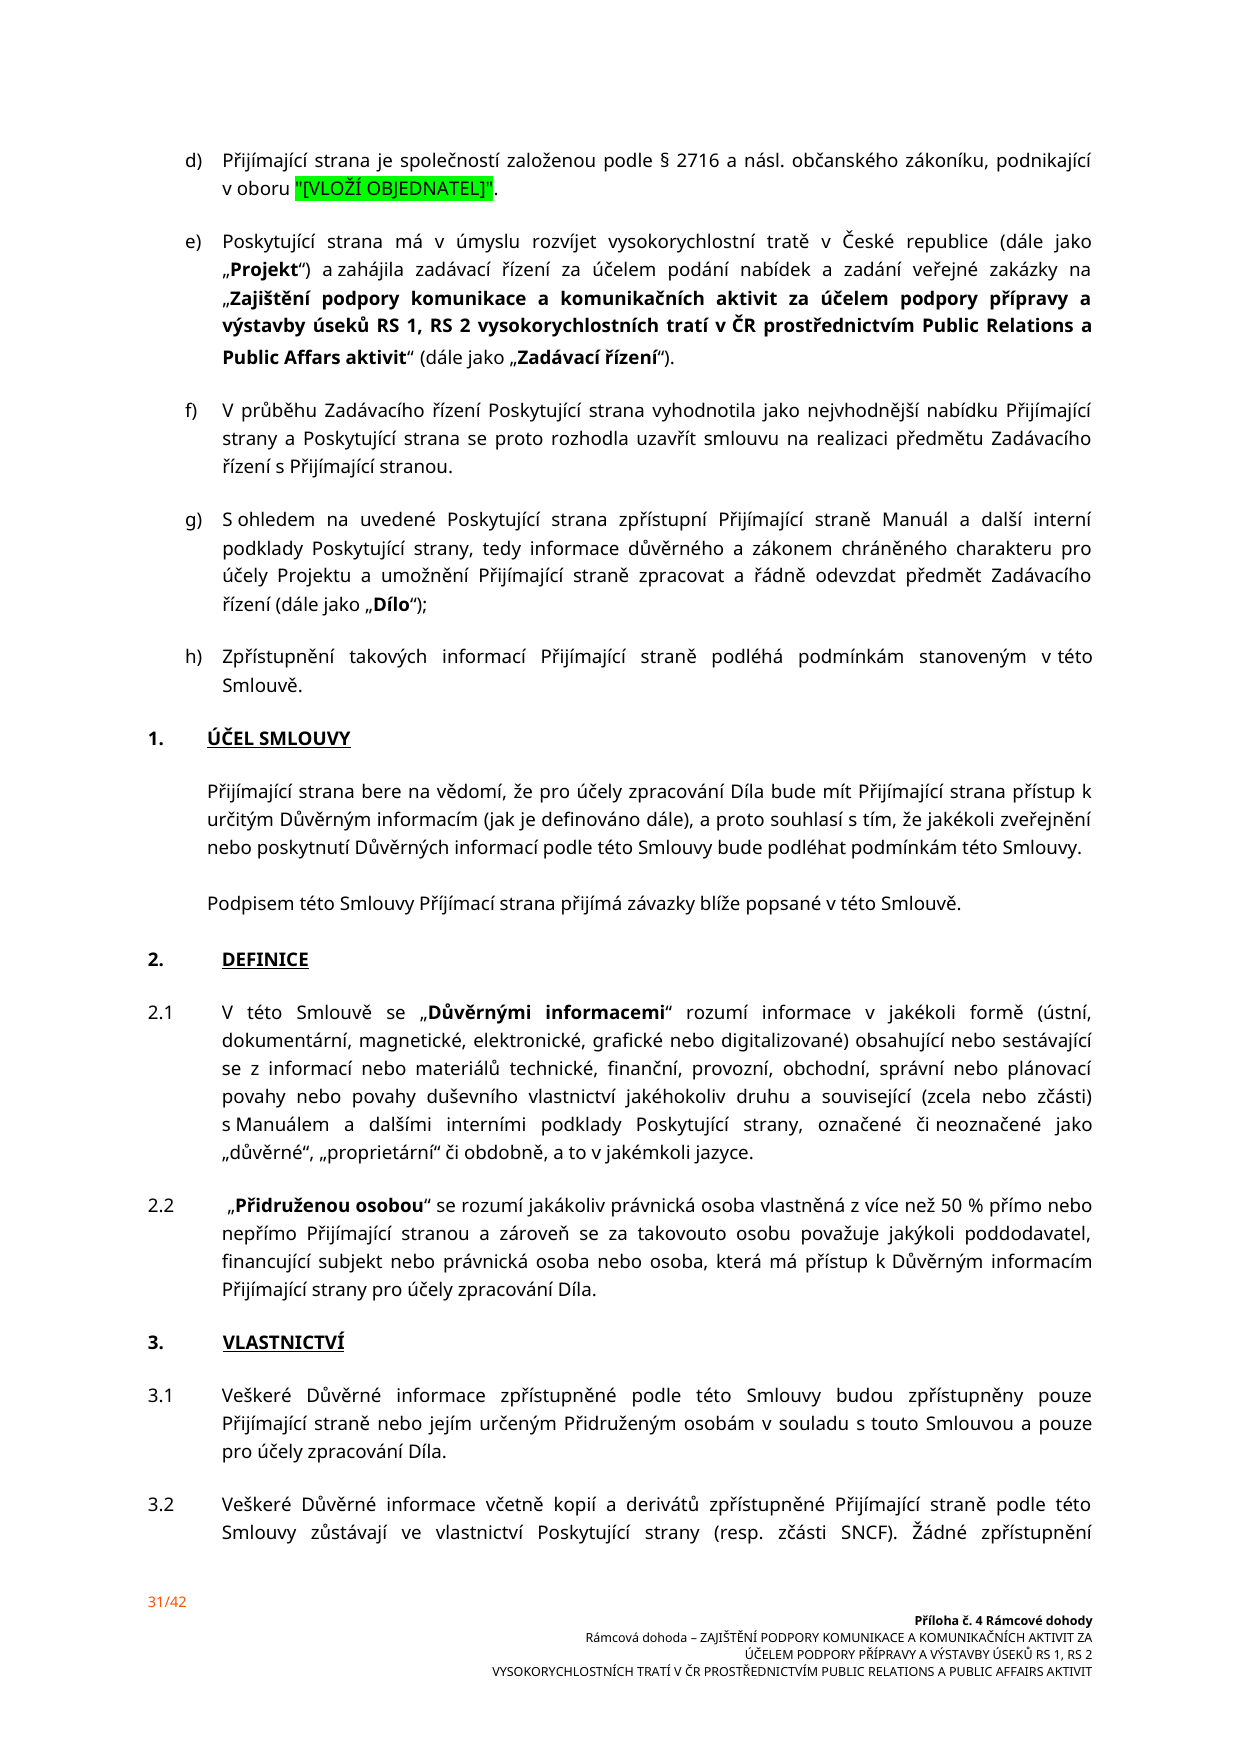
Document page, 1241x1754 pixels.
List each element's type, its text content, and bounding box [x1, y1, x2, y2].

list V této Smlouvě se „Důvěrnými informacemi“ rozumí informace v jakékoli formě (ústní, dokumentární, magnetické, elektronické, grafické nebo digitalizované) obsahující nebo sestávající se z informací nebo materiálů technické, finanční, provozní, obchodní, správní nebo plánovací povahy nebo povahy duševního vlastnictví jakéhokoliv druhu a související (zcela nebo zčásti) s Manuálem a dalšími interními podklady Poskytující strany, označené či neoznačené jako „důvěrné“, „proprietární“ či obdobně, a to v jakémkoli jazyce. [148, 999, 1092, 1165]
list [148, 1491, 1092, 1545]
list Zpřístupnění takových informací Přijímající straně podléhá podmínkám stanoveným v této Smlouvě. [185, 644, 1092, 697]
list VLASTNICTVÍ [148, 1329, 1092, 1355]
list DEFINICE [148, 946, 1092, 972]
list „Přidruženou osobou“ se rozumí jakákoliv právnická osoba vlastněná z více než 50 % přímo nebo nepřímo Přijímající stranou a zároveň se za takovouto osobu považuje jakýkoli poddodavatel, financující subjekt nebo právnická osoba nebo osoba, která má přístup k Důvěrným informacím Přijímající strany pro účely zpracování Díla. [148, 1192, 1092, 1302]
list Přijímající strana je společností založenou podle § 2716 a násl. občanského zákoníku, podnikající v oboru "[VLOŽÍ OBJEDNATEL]". [185, 148, 1092, 201]
list ÚČEL SMLOUVY [148, 725, 1092, 750]
text Přijímající strana bere na vědomí, že pro účely zpracování Díla bude mít Přijímající strana přístup k určitým Důvěrným informacím (jak je definováno dále), a proto souhlasí s tím, že jakékoli zveřejnění nebo poskytnutí Důvěrných informací podle této Smlouvy bude podléhat podmínkám této Smlouvy. [207, 778, 1092, 859]
list V průběhu Zadávacího řízení Poskytující strana vyhodnotila jako nejvhodnější nabídku Přijímající strany a Poskytující strana se proto rozhodla uzavřít smlouvu na realizaci předmětu Zadávacího řízení s Přijímající stranou. [185, 398, 1092, 479]
text Podpisem této Smlouvy Příjímací strana přijímá závazky blíže popsané v této Smlouvě. [207, 890, 1092, 916]
list Veškeré Důvěrné informace zpřístupněné podle této Smlouvy budou zpřístupněny pouze Přijímající straně nebo jejím určeným Přidruženým osobám v souladu s touto Smlouvou a pouze pro účely zpracování Díla. [148, 1382, 1092, 1464]
list Poskytující strana má v úmyslu rozvíjet vysokorychlostní tratě v České republice (dále jako „Projekt“) a zahájila zadávací řízení za účelem podání nabídek a zadání veřejné zakázky na „Zajištění podpory komunikace a komunikačních aktivit za účelem podpory přípravy a výstavby úseků RS 1, RS 2 vysokorychlostních tratí v ČR prostřednictvím Public Relations a Public Affars aktivit“ (dále jako „Zadávací řízení“). [185, 229, 1092, 370]
list S ohledem na uvedené Poskytující strana zpřístupní Přijímající straně Manuál a další interní podklady Poskytující strany, tedy informace důvěrného a zákonem chráněného charakteru pro účely Projektu a umožnění Přijímající straně zpracovat a řádně odevzdat předmět Zadávacího řízení (dále jako „Dílo“); [185, 507, 1092, 616]
